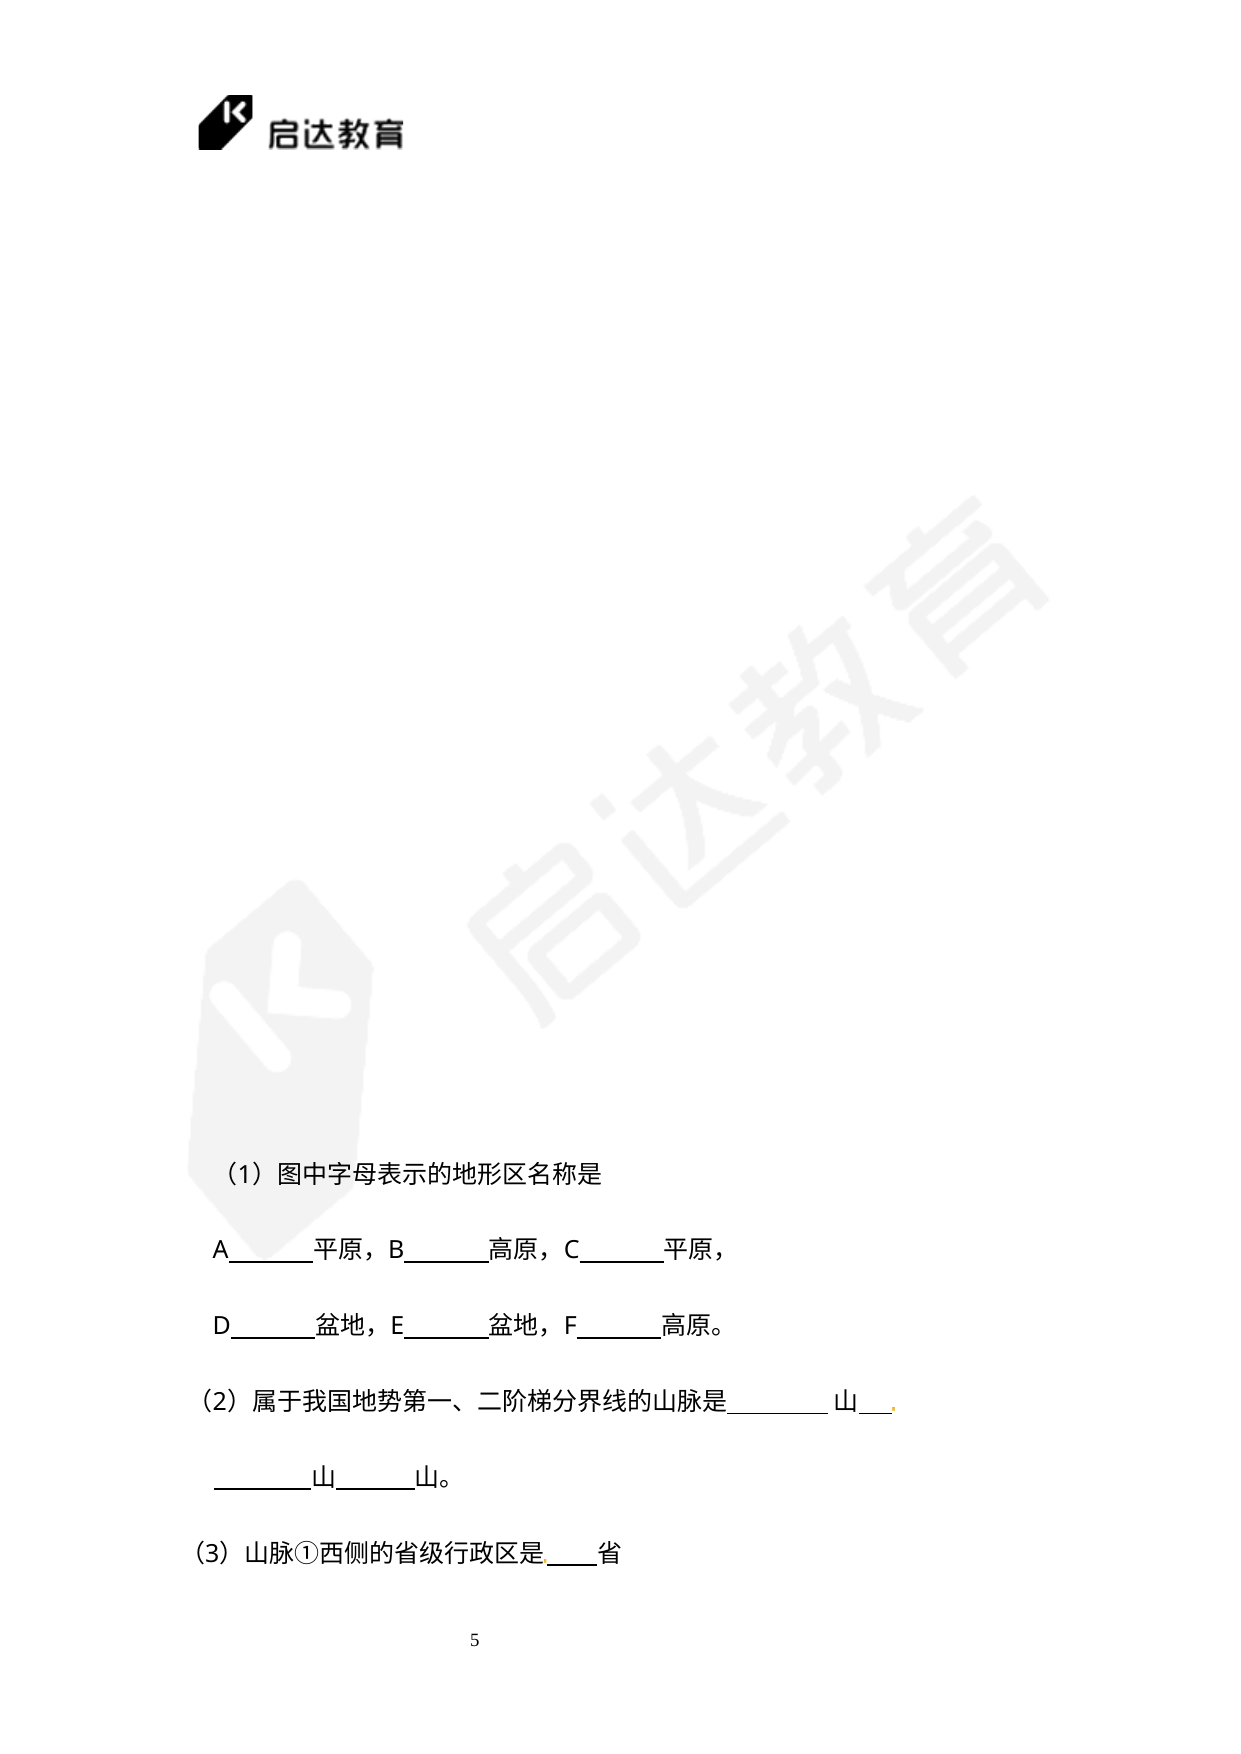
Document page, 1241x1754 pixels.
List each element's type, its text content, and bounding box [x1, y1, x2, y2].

text （2）属于我国地势第一、二阶梯分界线的山脉是 山 [187, 1367, 1053, 1432]
picture [198, 95, 404, 150]
text （1）图中字母表示的地形区名称是 [187, 1140, 1053, 1205]
text D 盆地，E 盆地，F 高原。 [187, 1291, 1053, 1356]
text （3）山脉①西侧的省级行政区是 省 [180, 1519, 1053, 1584]
text 山 山。 [187, 1443, 1053, 1508]
text A 平原，B 高原，C 平原， [187, 1216, 1053, 1281]
